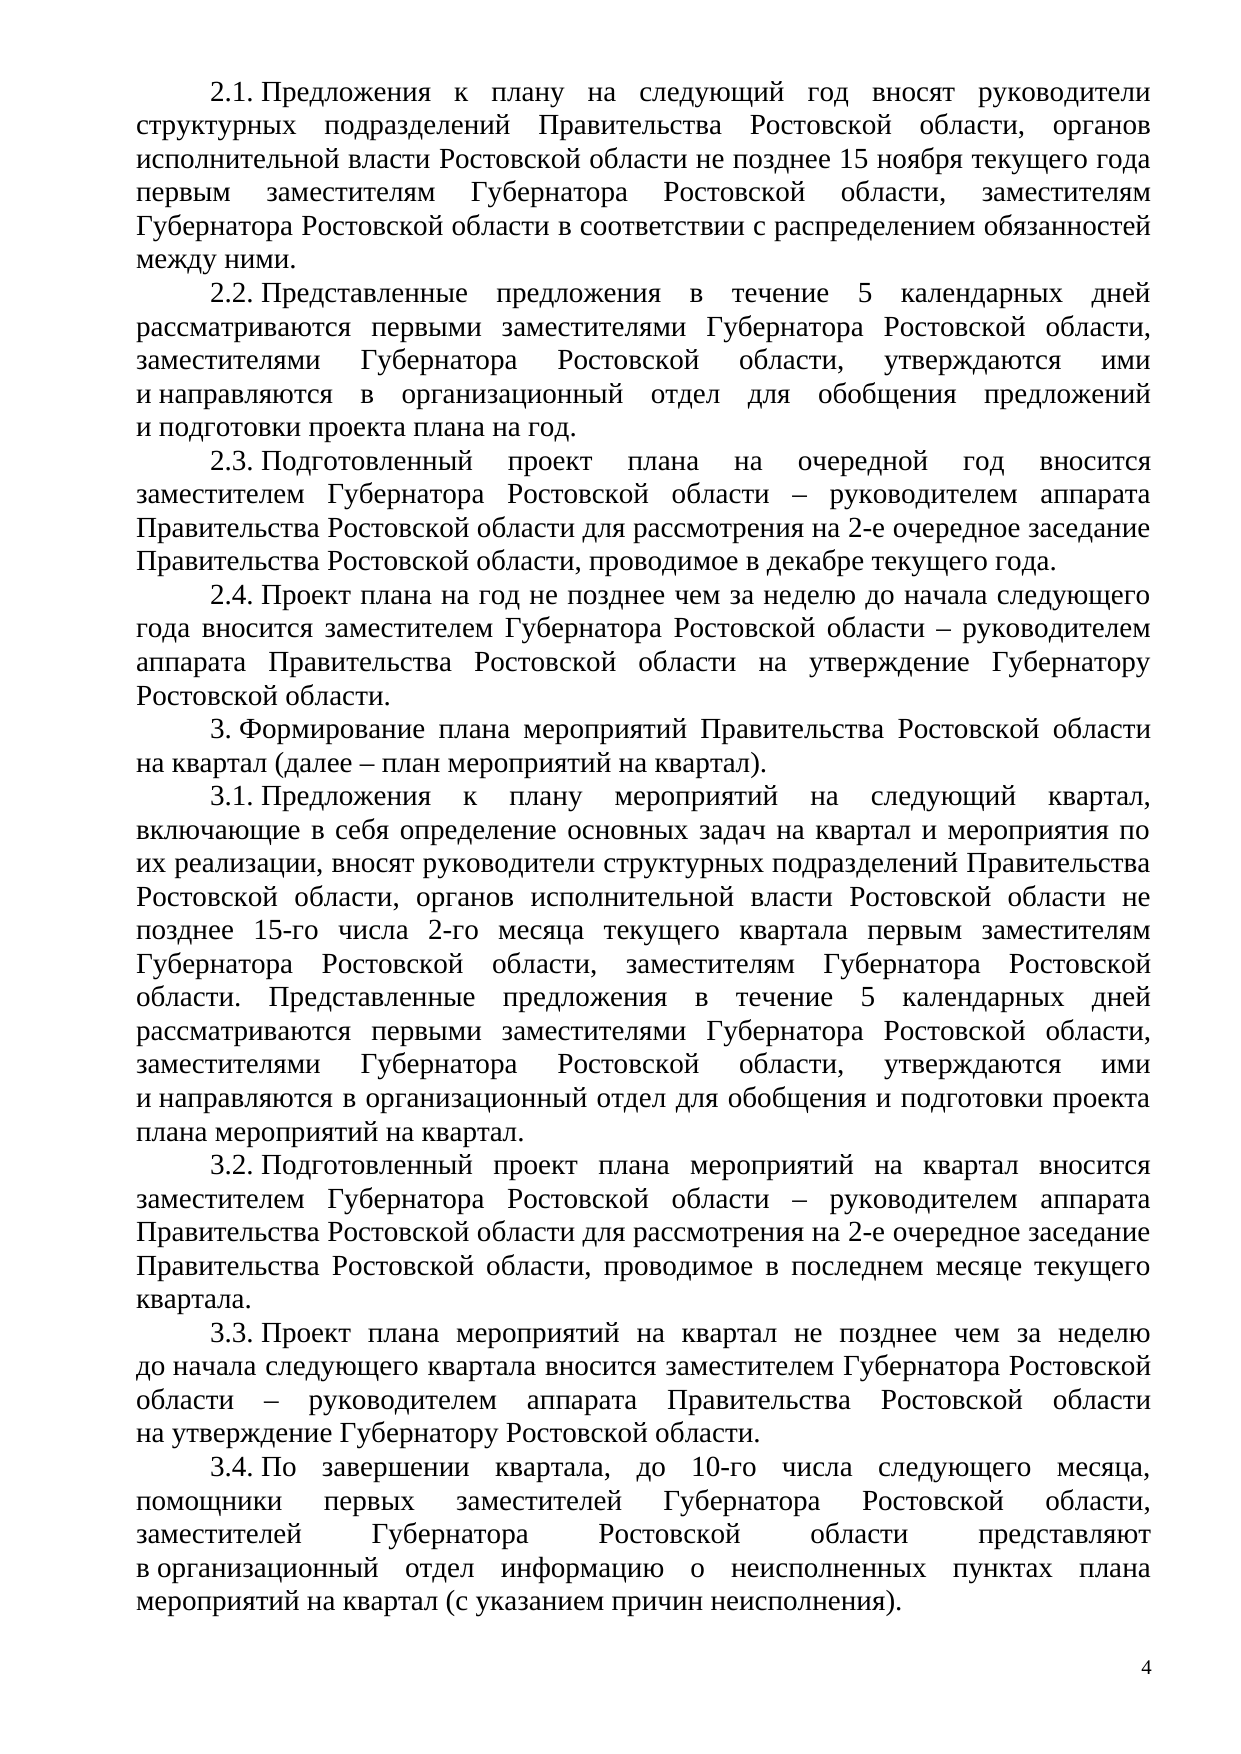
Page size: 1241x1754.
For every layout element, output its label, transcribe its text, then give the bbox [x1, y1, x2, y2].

text 3.1. Предложения к плану мероприятий на следующий квартал, включающие в себя определение основных задач на квартал и мероприятия по их реализации, вносят руководители структурных подразделений Правительства Ростовской области, органов исполнительной власти Ростовской области не позднее 15-го числа 2-го месяца текущего квартала первым заместителям Губернатора Ростовской области, заместителям Губернатора Ростовской области. Представленные предложения в течение 5 календарных дней рассматриваются первыми заместителями Губернатора Ростовской области, заместителями Губернатора Ростовской области, утверждаются ими и направляются в организационный отдел для обобщения и подготовки проекта плана мероприятий на квартал. [136, 778, 1152, 1147]
text 3.3. Проект плана мероприятий на квартал не позднее чем за неделю до начала следующего квартала вносится заместителем Губернатора Ростовской области – руководителем аппарата Правительства Ростовской области на утверждение Губернатору Ростовской области. [136, 1315, 1152, 1449]
text 3.4. По завершении квартала, до 10-го числа следующего месяца, помощники первых заместителей Губернатора Ростовской области, заместителей Губернатора Ростовской области представляют в организационный отдел информацию о неисполненных пунктах плана мероприятий на квартал (с указанием причин неисполнения). [136, 1449, 1152, 1617]
text 2.3. Подготовленный проект плана на очередной год вносится заместителем Губернатора Ростовской области – руководителем аппарата Правительства Ростовской области для рассмотрения на 2-е очередное заседание Правительства Ростовской области, проводимое в декабре текущего года. [136, 443, 1152, 577]
text 2.2. Представленные предложения в течение 5 календарных дней рассматриваются первыми заместителями Губернатора Ростовской области, заместителями Губернатора Ростовской области, утверждаются ими и направляются в организационный отдел для обобщения предложений и подготовки проекта плана на год. [136, 275, 1152, 443]
text 2.4. Проект плана на год не позднее чем за неделю до начала следующего года вносится заместителем Губернатора Ростовской области – руководителем аппарата Правительства Ростовской области на утверждение Губернатору Ростовской области. [136, 577, 1152, 711]
text 3. Формирование плана мероприятий Правительства Ростовской области на квартал (далее – план мероприятий на квартал). [136, 711, 1152, 778]
text 3.2. Подготовленный проект плана мероприятий на квартал вносится заместителем Губернатора Ростовской области – руководителем аппарата Правительства Ростовской области для рассмотрения на 2-е очередное заседание Правительства Ростовской области, проводимое в последнем месяце текущего квартала. [136, 1147, 1152, 1315]
text 2.1. Предложения к плану на следующий год вносят руководители структурных подразделений Правительства Ростовской области, органов исполнительной власти Ростовской области не позднее 15 ноября текущего года первым заместителям Губернатора Ростовской области, заместителям Губернатора Ростовской области в соответствии с распределением обязанностей между ними. [136, 74, 1152, 275]
